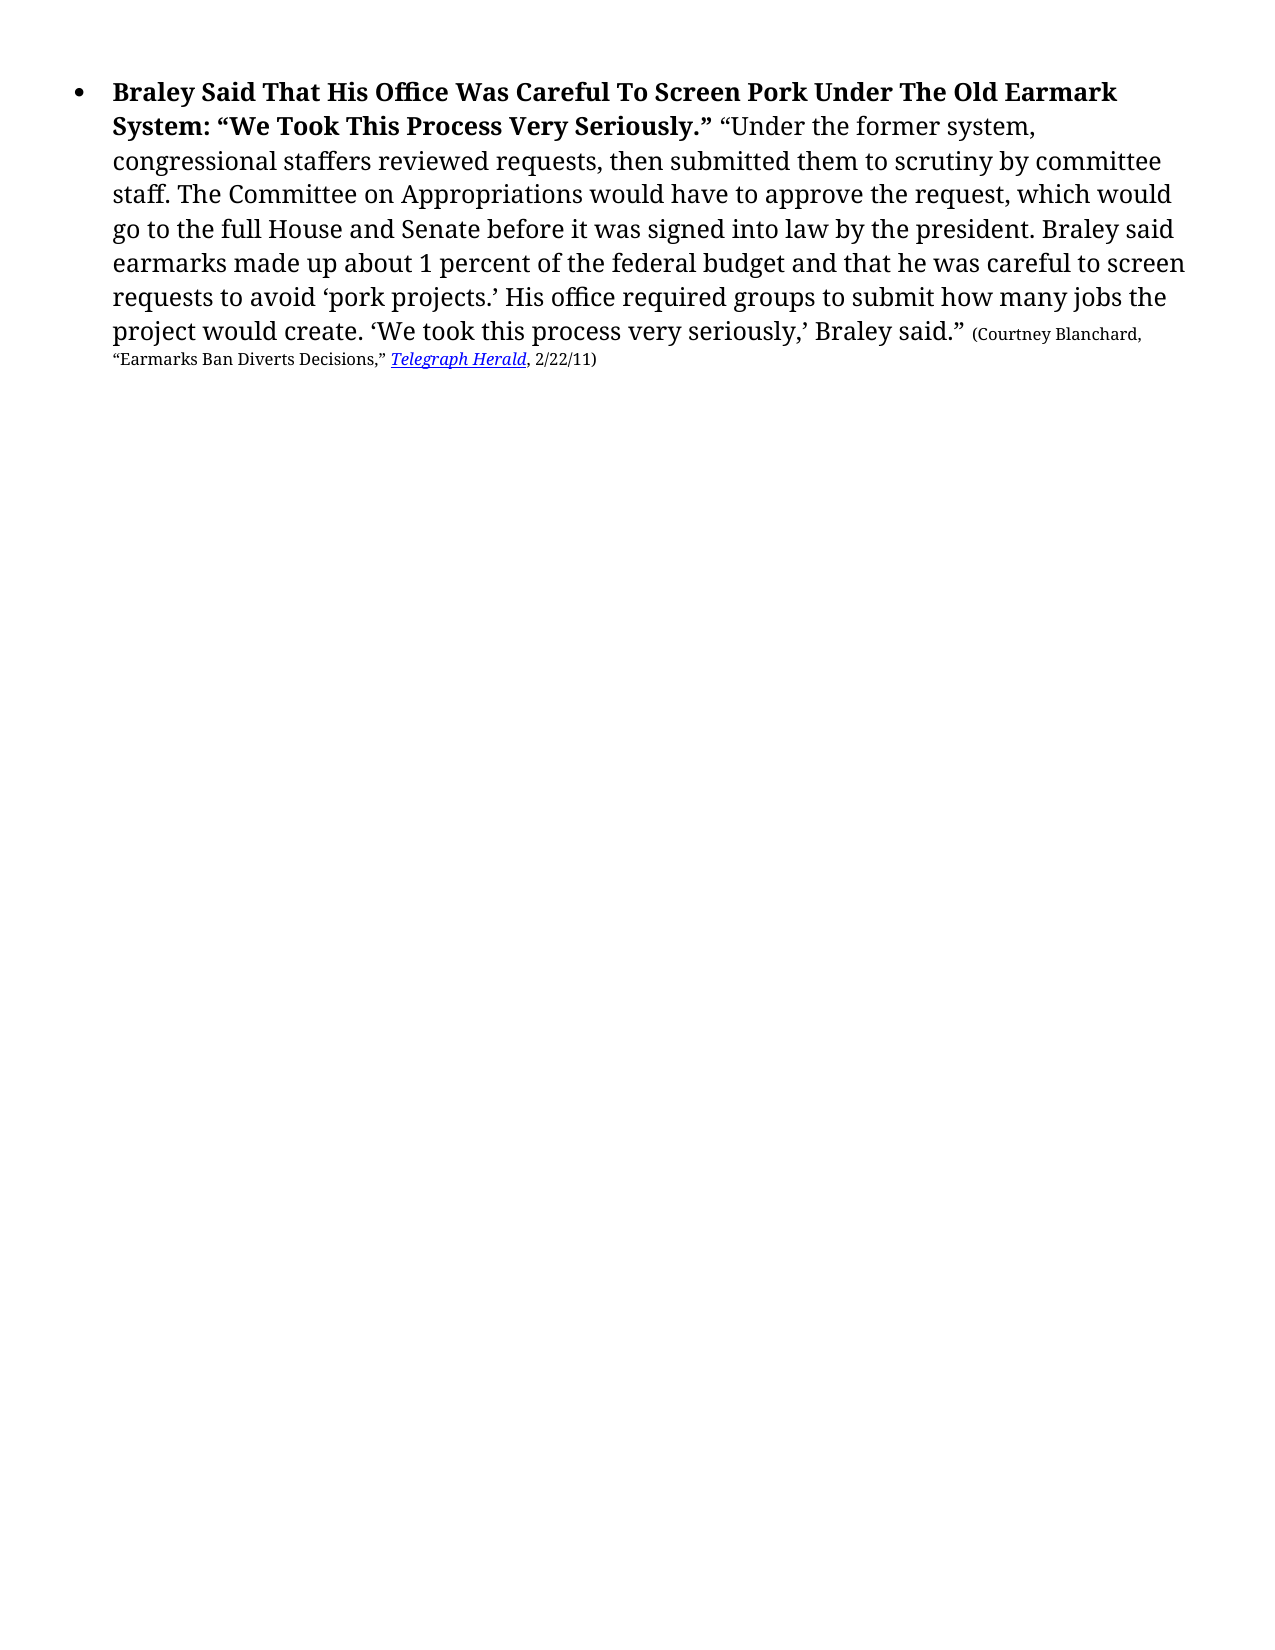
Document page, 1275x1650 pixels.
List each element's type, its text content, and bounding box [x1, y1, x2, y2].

list Braley Said That His Office Was Careful To Screen Pork Under The Old Earmark System: “We Took This Process Very Seriously.” “Under the former system, congressional staffers reviewed requests, then submitted them to scrutiny by committee staff. The Committee on Appropriations would have to approve the request, which would go to the full House and Senate before it was signed into law by the president. Braley said earmarks made up about 1 percent of the federal budget and that he was careful to screen requests to avoid ‘pork projects.’ His office required groups to submit how many jobs the project would create. ‘We took this process very seriously,’ Braley said.” (Courtney Blanchard, “Earmarks Ban Diverts Decisions,” Telegraph Herald, 2/22/11) [75, 75, 1200, 370]
